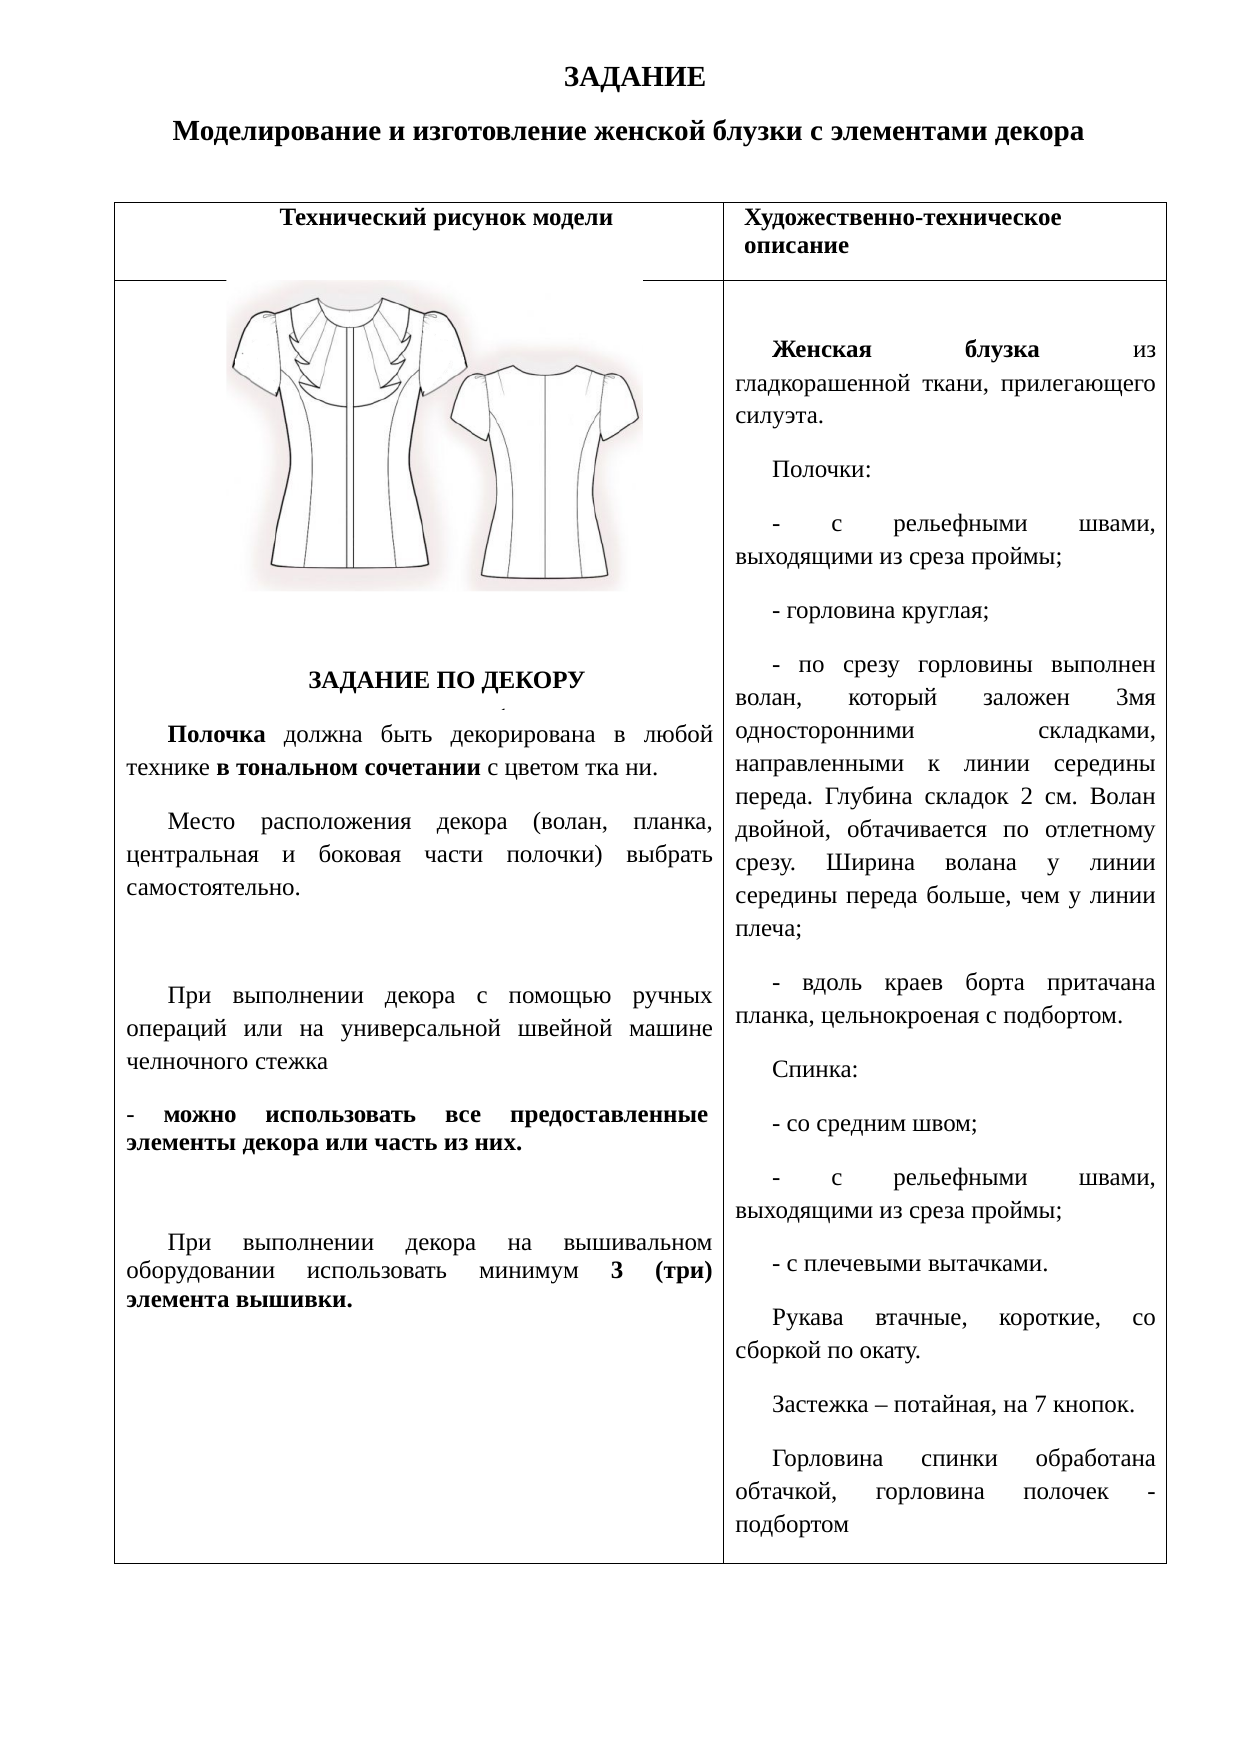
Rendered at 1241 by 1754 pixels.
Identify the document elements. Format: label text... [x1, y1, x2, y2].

table_cell ЗАДАНИЕ ПО ДЕКОРУ Полочка должна быть декорирована в любой технике в тональном сочетании с цветом тка ни. Место расположения декора (волан, планка, центральная и боковая части полочки) выбрать самостоятельно. При выполнении декора с помощью ручных операций или на универсальной швейной машине челночного стежка - можно использовать все предоставленные элементы декора или часть из них. При выполнении декора на вышивальном оборудовании использовать минимум 3 (три) элемента вышивки. [115, 281, 723, 1562]
table_cell Женская блузка из гладкорашенной ткани, прилегающего силуэта. Полочки: - с рельефными швами, выходящими из среза проймы; - горловина круглая; - по срезу горловины выполнен волан, который заложен 3мя односторонними складками, направленными к линии середины переда. Глубина складок 2 см. Волан двойной, обтачивается по отлетному срезу. Ширина волана у линии середины переда больше, чем у линии плеча; - вдоль краев борта притачана планка, цельнокроеная с подбортом. Спинка: - со средним швом; - с рельефными швами, выходящими из среза проймы; - с плечевыми вытачками. Рукава втачные, короткие, со сборкой по окату. Застежка – потайная, на 7 кнопок. Горловина спинки обработана обтачкой, горловина полочек - подбортом [724, 281, 1166, 1562]
picture [226, 280, 643, 592]
table_header Художественно-техническое описание [724, 203, 1166, 280]
subtitle Моделирование и изготовление женской блузки с элементами декора [89, 113, 1168, 147]
table_header Технический рисунок модели [115, 203, 723, 280]
text ЗАДАНИЕ [89, 59, 1181, 93]
